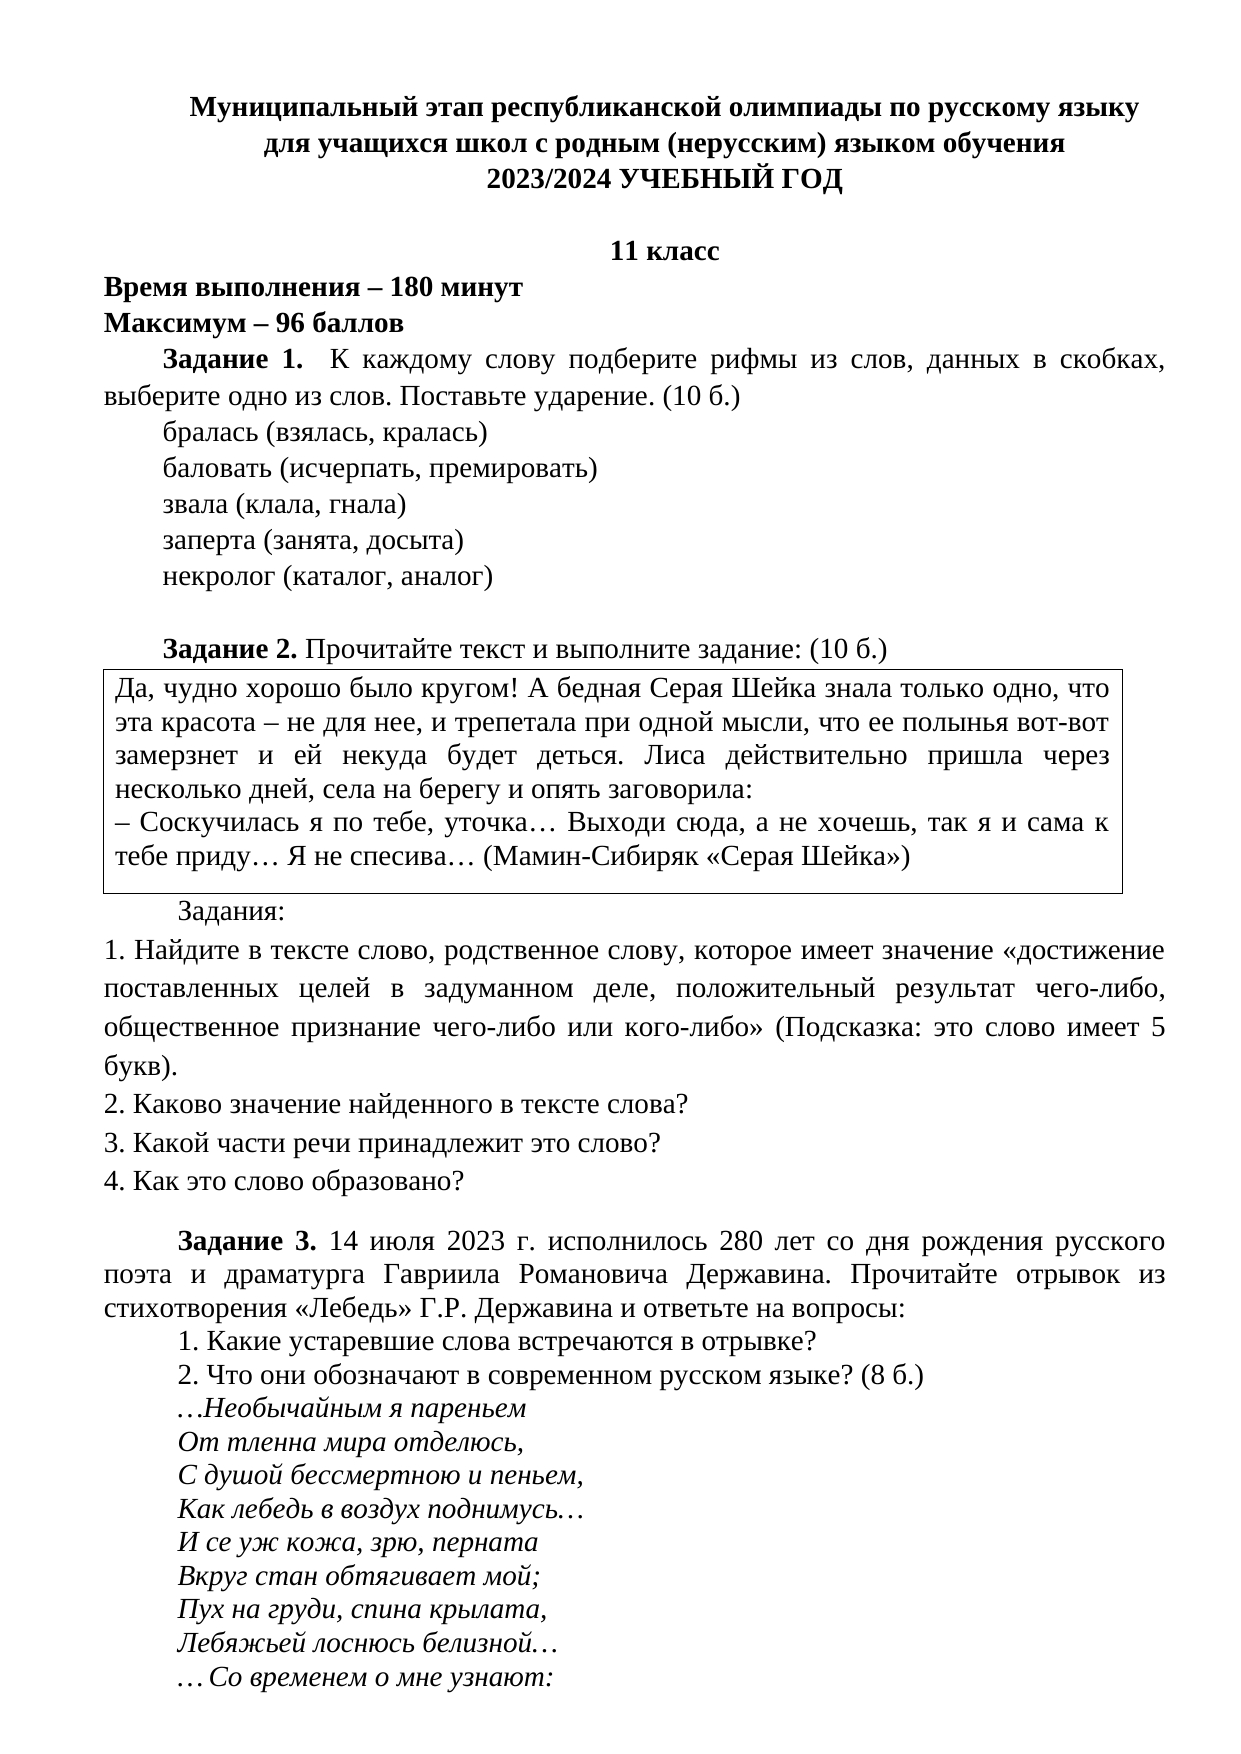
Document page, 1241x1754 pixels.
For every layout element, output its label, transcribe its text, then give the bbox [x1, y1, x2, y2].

text 1. Найдите в тексте слово, родственное слову, которое имеет значение «достижение поставленных целей в задуманном деле, положительный результат чего-либо, общественное признание чего-либо или кого-либо» (Подсказка: это слово имеет 5 букв). [103, 932, 1167, 1081]
text 2023/2024 УЧЕБНЫЙ ГОД [103, 161, 1167, 194]
text 2. Каково значение найденного в тексте слова? [103, 1086, 1167, 1120]
text Задание 1. К каждому слову подберите рифмы из слов, данных в скобках, выберите одно из слов. Поставьте ударение. (10 б.) [103, 342, 1167, 411]
text бралась (взялась, кралась) [103, 414, 1167, 447]
text Задания: [103, 893, 1167, 927]
text …Необычайным я пареньем [103, 1390, 1167, 1424]
text Максимум – 96 баллов [103, 306, 1167, 339]
text Как лебедь в воздух поднимусь… [103, 1491, 1167, 1524]
text Время выполнения – 180 минут [103, 269, 1167, 303]
text заперта (занята, досыта) [103, 522, 1167, 556]
text Муниципальный этап республиканской олимпиады по русскому языку [103, 89, 1167, 122]
text баловать (исчерпать, премировать) [103, 450, 1167, 484]
text 4. Как это слово образовано? [103, 1163, 1167, 1197]
text Лебяжьей лоснюсь белизной… [103, 1625, 1167, 1659]
table_header Да, чудно хорошо было кругом! А бедная Серая Шейка знала только одно, что эта красота – не для нее, и трепетала при одной мысли, что ее полынья вот-вот замерзнет и ей некуда будет деться. Лиса действительно пришла через несколько дней, села на берегу и опять заговорила: – Соскучилась я по тебе, уточка… Выходи сюда, а не хочешь, так я и сама к тебе приду… Я не спесива… (Мамин-Сибиряк «Серая Шейка») [104, 670, 1122, 892]
text 3. Какой части речи принадлежит это слово? [103, 1125, 1167, 1158]
text С душой бессмертною и пеньем, [103, 1457, 1167, 1491]
text Задание 2. Прочитайте текст и выполните задание: (10 б.) [103, 631, 1167, 664]
text Пух на груди, спина крылата, [103, 1592, 1167, 1625]
text звала (клала, гнала) [103, 486, 1167, 520]
text некролог (каталог, аналог) [103, 558, 1167, 592]
text 2. Что они обозначают в современном русском языке? (8 б.) [103, 1357, 1167, 1390]
text для учащихся школ с родным (нерусским) языком обучения [103, 125, 1167, 158]
text От тленна мира отделюсь, [103, 1424, 1167, 1457]
text 1. Какие устаревшие слова встречаются в отрывке? [103, 1323, 1167, 1357]
text 11 класс [103, 233, 1167, 267]
text Задание 3. 14 июля 2023 г. исполнилось 280 лет со дня рождения русского поэта и драматурга Гавриила Романовича Державина. Прочитайте отрывок из стихотворения «Лебедь» Г.Р. Державина и ответьте на вопросы: [103, 1223, 1167, 1323]
text … Со временем о мне узнают: [103, 1659, 1167, 1692]
text И се уж кожа, зрю, перната [103, 1524, 1167, 1558]
text Вкруг стан обтягивает мой; [103, 1558, 1167, 1592]
